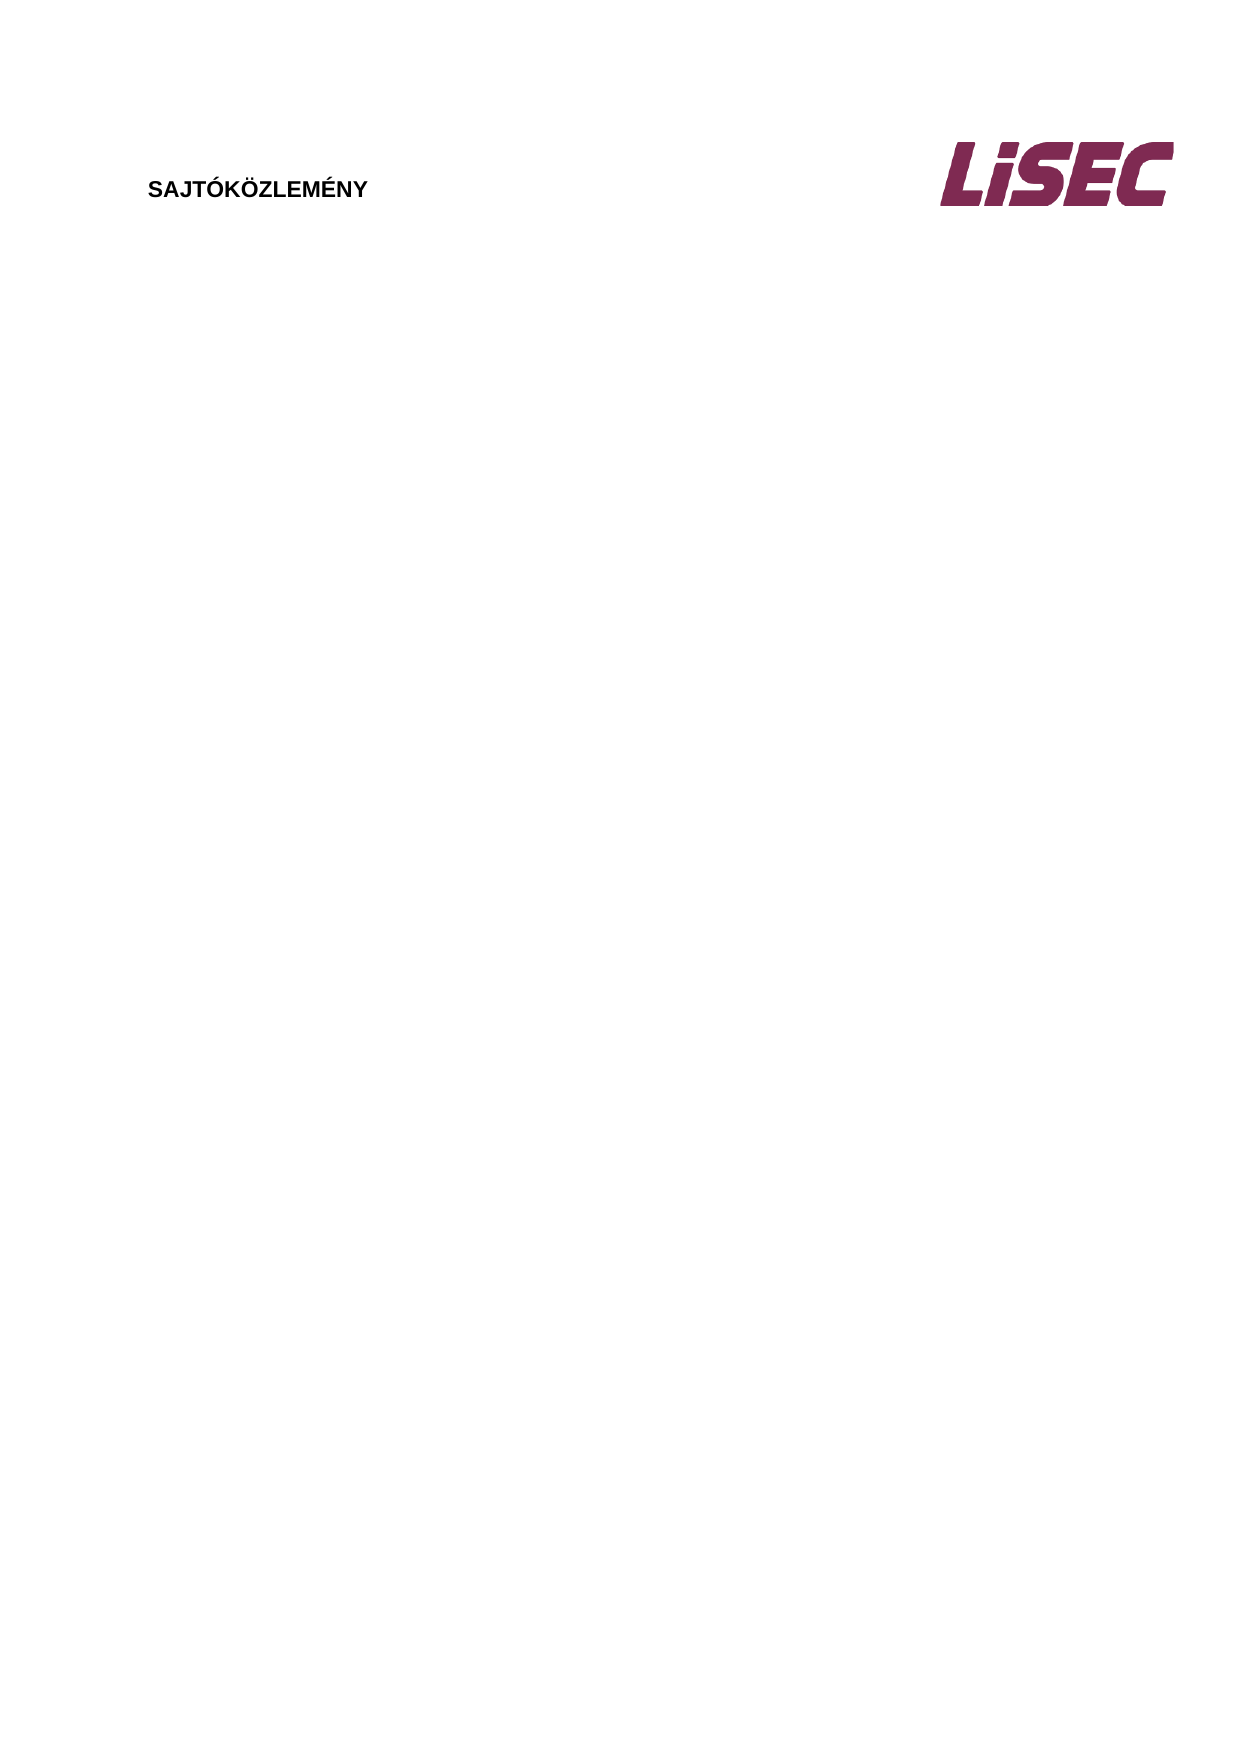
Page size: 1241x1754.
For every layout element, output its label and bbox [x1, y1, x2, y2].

picture [939, 142, 1173, 205]
